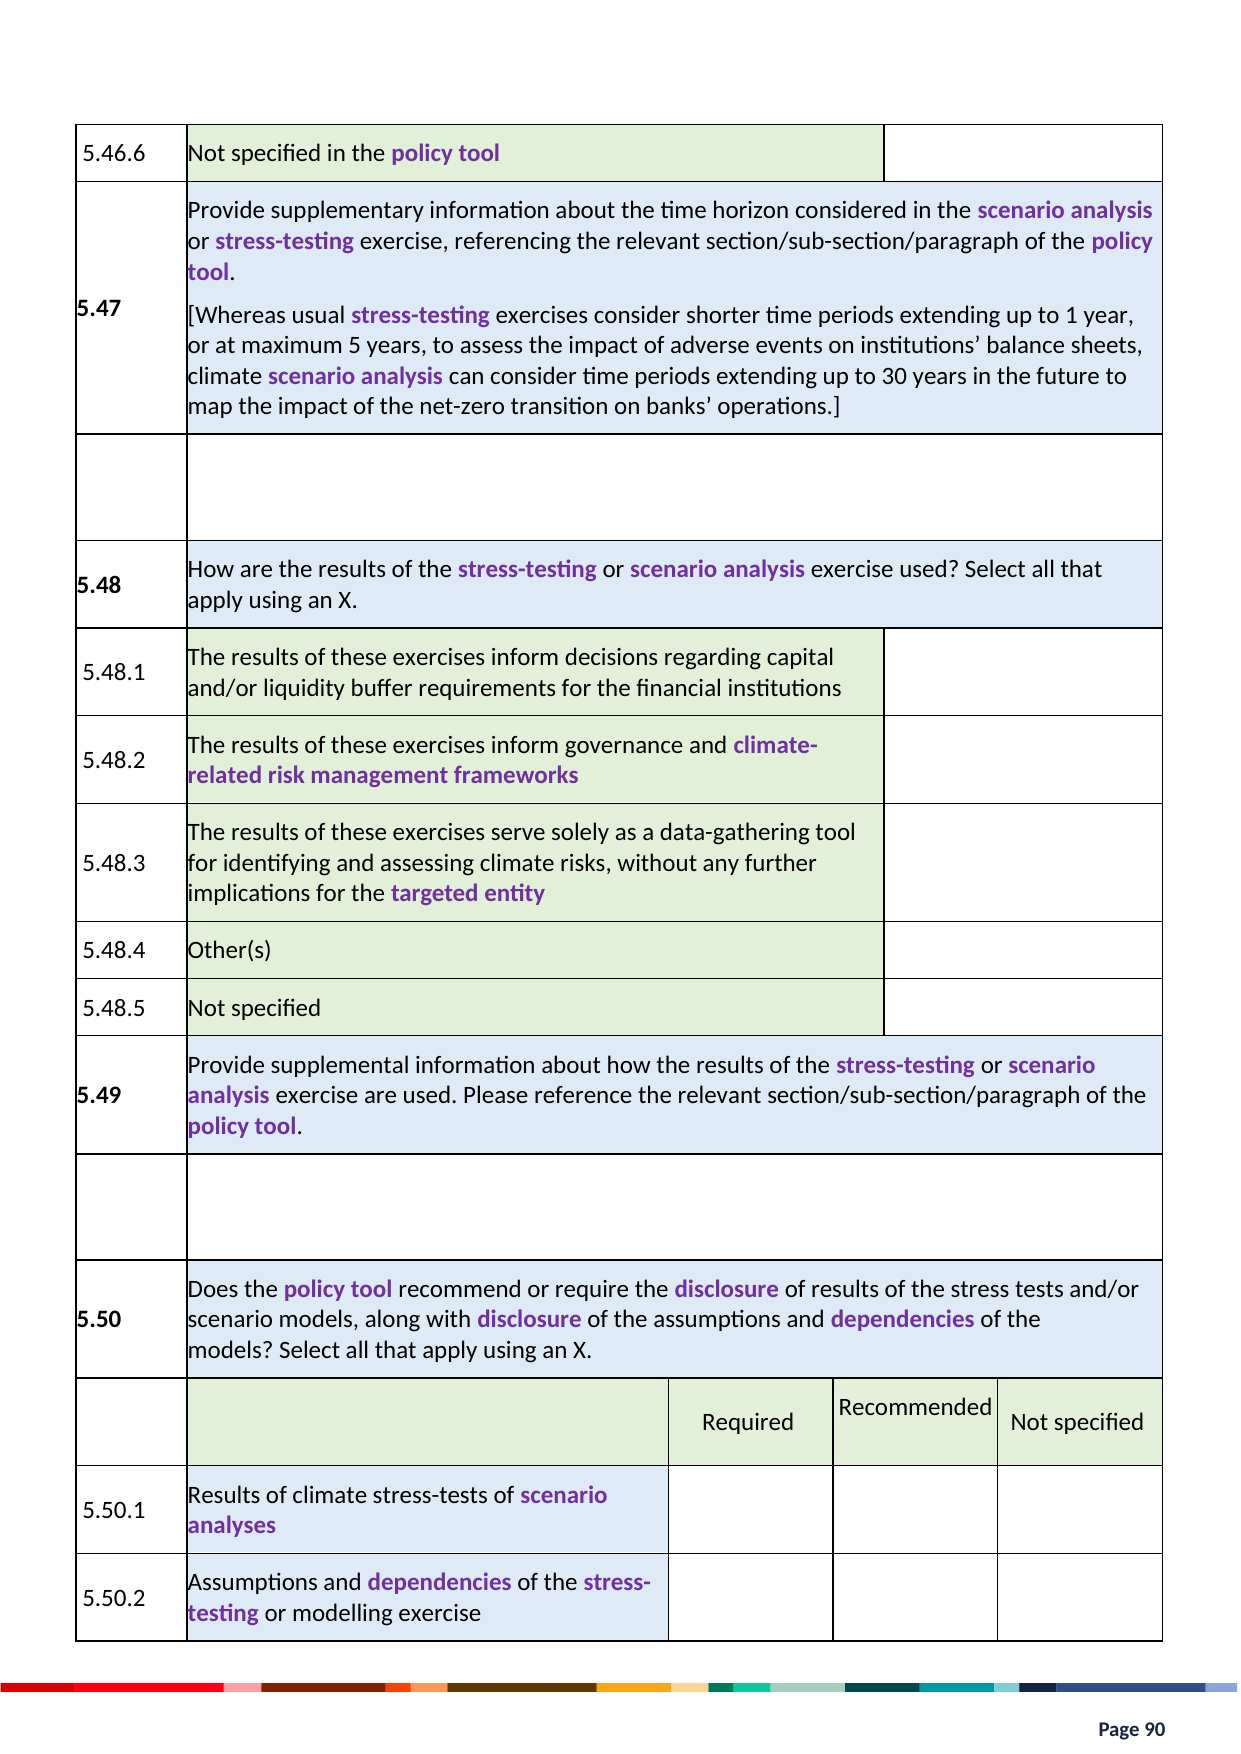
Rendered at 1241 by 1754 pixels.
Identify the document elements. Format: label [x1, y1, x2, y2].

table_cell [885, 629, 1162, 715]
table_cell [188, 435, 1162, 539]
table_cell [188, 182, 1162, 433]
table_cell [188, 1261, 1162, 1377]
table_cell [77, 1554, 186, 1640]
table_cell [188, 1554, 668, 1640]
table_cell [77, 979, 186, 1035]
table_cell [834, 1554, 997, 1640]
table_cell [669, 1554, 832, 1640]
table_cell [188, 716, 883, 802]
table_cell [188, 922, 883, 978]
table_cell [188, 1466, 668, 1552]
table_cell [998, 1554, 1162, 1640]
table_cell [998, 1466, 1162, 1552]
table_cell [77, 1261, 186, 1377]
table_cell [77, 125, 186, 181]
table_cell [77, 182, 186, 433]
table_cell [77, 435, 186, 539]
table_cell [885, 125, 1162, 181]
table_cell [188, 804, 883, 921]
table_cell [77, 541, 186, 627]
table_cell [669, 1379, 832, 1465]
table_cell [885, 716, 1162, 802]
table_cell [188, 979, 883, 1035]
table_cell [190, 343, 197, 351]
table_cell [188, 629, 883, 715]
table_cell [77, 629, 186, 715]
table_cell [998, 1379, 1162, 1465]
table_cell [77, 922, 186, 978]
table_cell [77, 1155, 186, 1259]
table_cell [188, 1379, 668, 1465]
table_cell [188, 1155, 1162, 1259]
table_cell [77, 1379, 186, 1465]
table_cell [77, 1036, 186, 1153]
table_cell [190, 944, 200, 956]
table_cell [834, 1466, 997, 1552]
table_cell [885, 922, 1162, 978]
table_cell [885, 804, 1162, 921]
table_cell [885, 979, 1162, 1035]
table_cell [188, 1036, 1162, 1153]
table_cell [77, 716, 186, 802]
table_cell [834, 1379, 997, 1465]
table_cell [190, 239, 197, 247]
picture [0, 1683, 1236, 1692]
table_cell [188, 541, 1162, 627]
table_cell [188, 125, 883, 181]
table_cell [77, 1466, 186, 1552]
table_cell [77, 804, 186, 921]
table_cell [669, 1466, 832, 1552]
